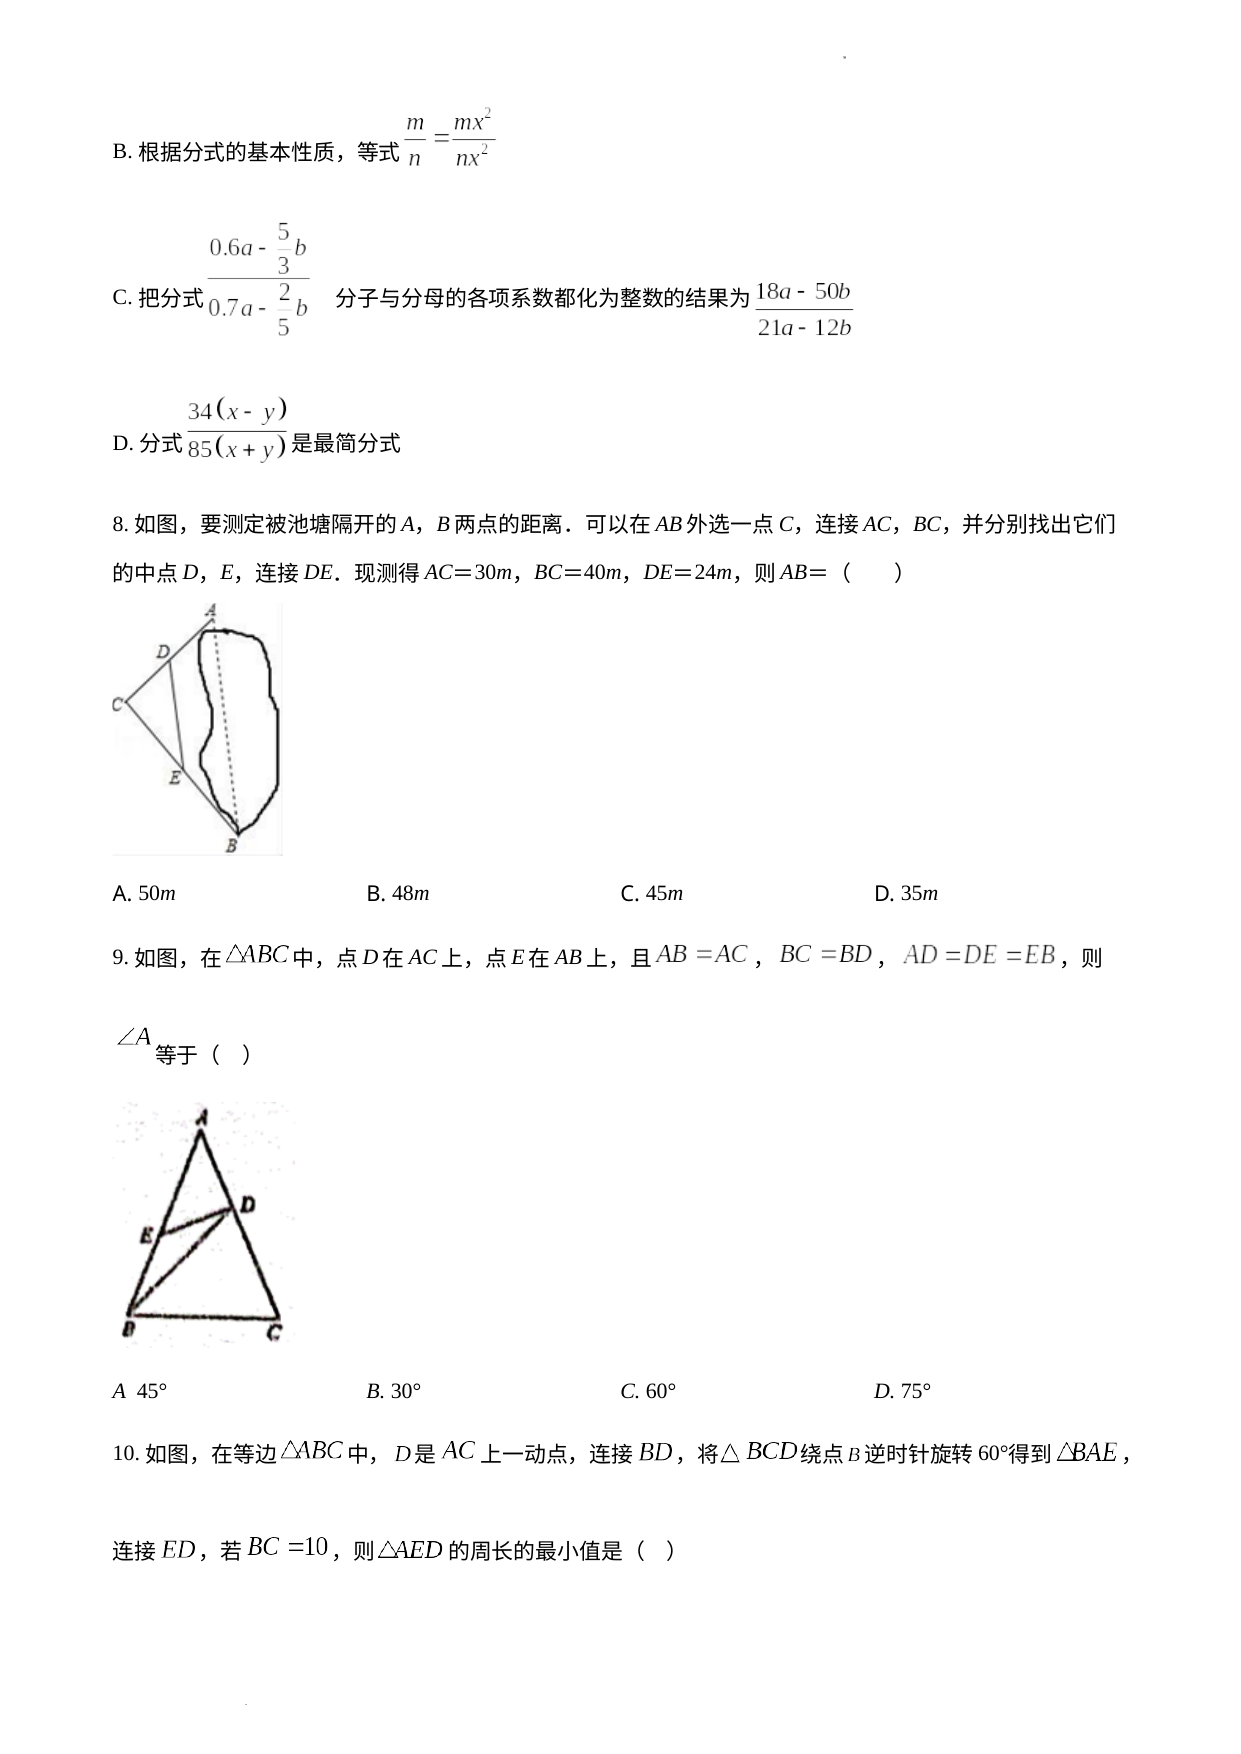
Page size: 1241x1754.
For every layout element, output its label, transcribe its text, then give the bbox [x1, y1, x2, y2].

text 9. 如图，在中，点D在AC上，点E在AB上，且，，，则等于（ ） [112, 924, 1128, 1086]
text B. 根据分式的基本性质，等式 [112, 102, 1128, 199]
picture [112, 603, 283, 856]
picture [112, 1102, 296, 1348]
text A. 50m B. 48m C. 45m D. 35m [112, 877, 1128, 909]
text 10. 如图，在等边中，是上一动点，连接，将绕点逆时针旋转60°得到，连接，若，则的周长的最小值是（ ） [112, 1420, 1128, 1582]
text D. 分式是最简分式 [112, 393, 1128, 491]
text A 45° B. 30° C. 60° D. 75° [112, 1375, 1128, 1407]
text C. 把分式分子与分母的各项系数都化为整数的结果为 [112, 215, 1128, 378]
text 8. 如图，要测定被池塘隔开的A，B两点的距离．可以在AB外选一点C，连接AC，BC，并分别找出它们的中点D，E，连接DE．现测得AC＝30m，BC＝40m，DE＝24m，则AB＝（ ） [112, 507, 1128, 588]
